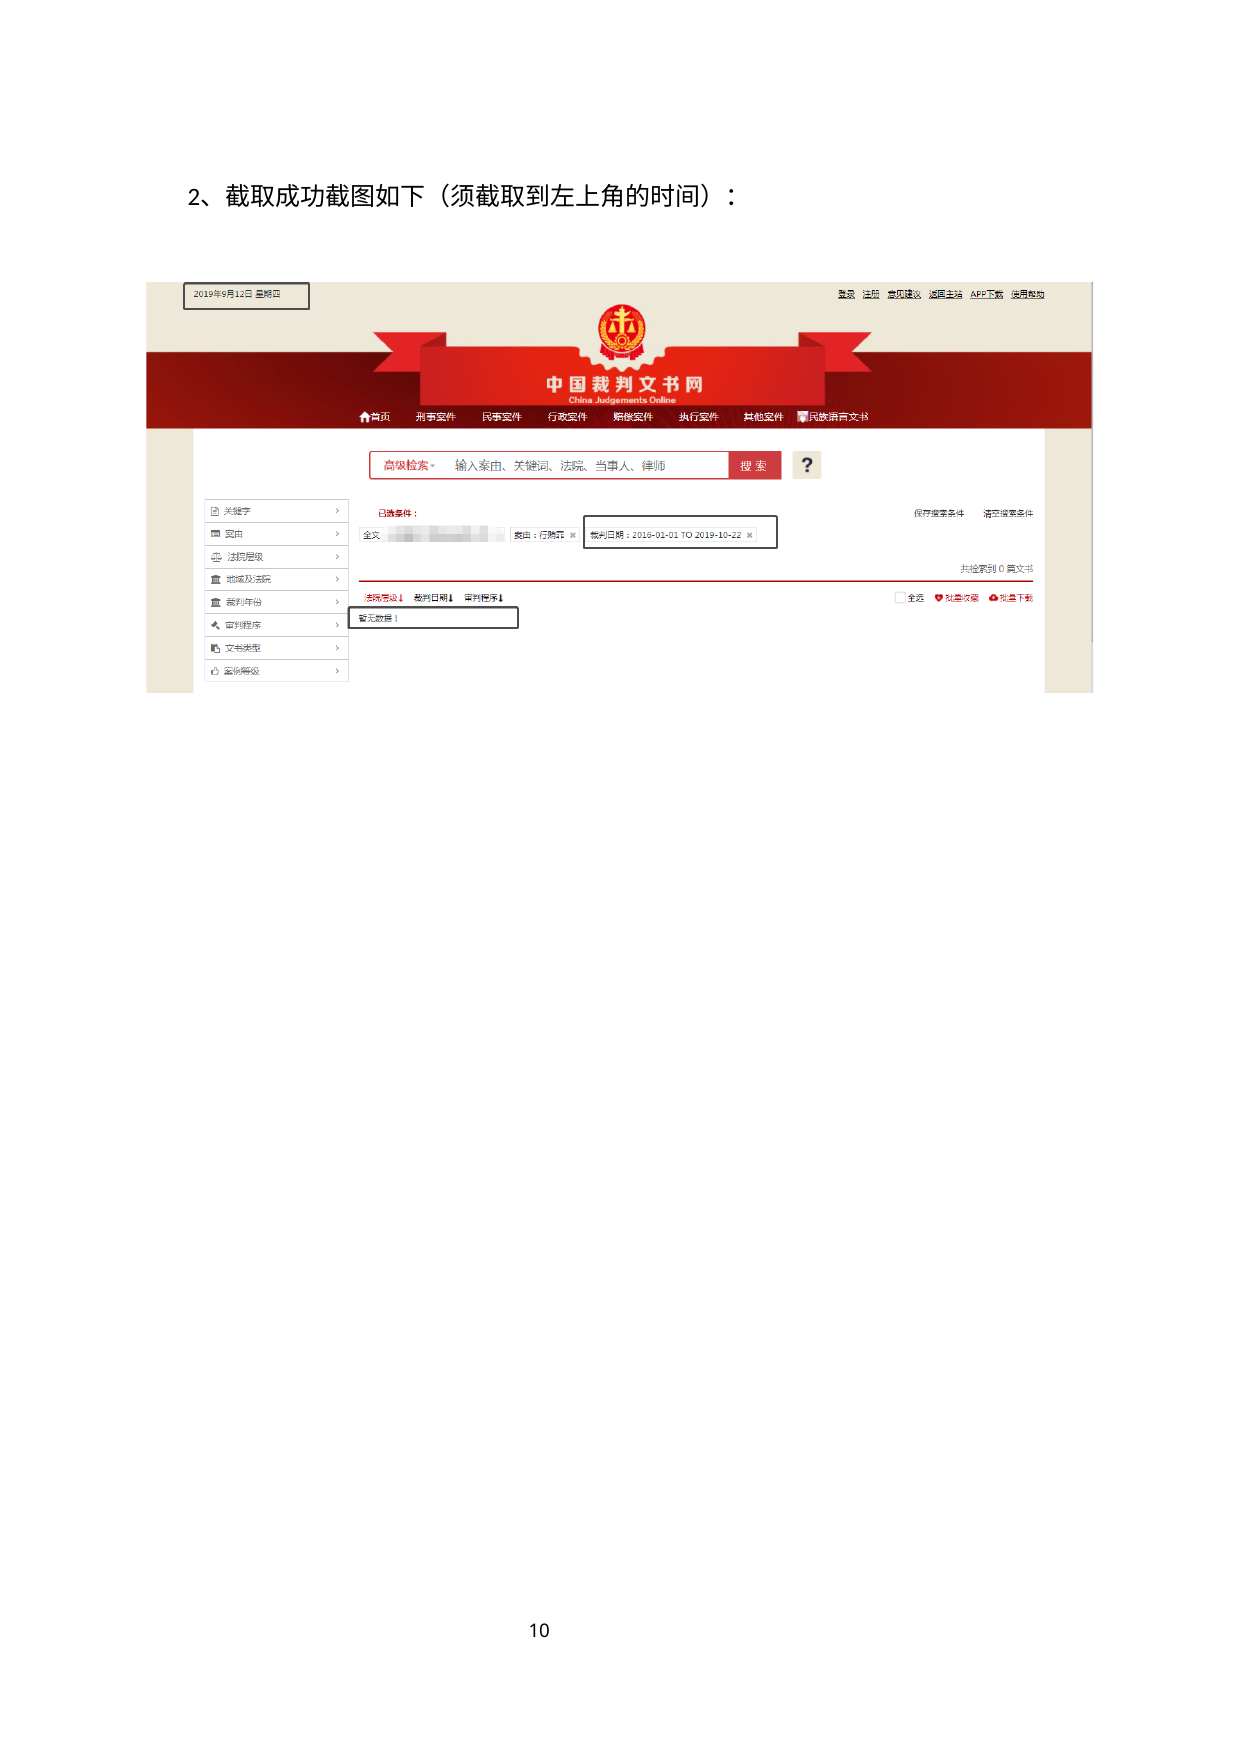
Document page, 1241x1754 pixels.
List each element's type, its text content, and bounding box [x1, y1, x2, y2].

text 2、截取成功截图如下（须截取到左上角的时间）： [187, 162, 1053, 227]
picture [146, 282, 1094, 693]
